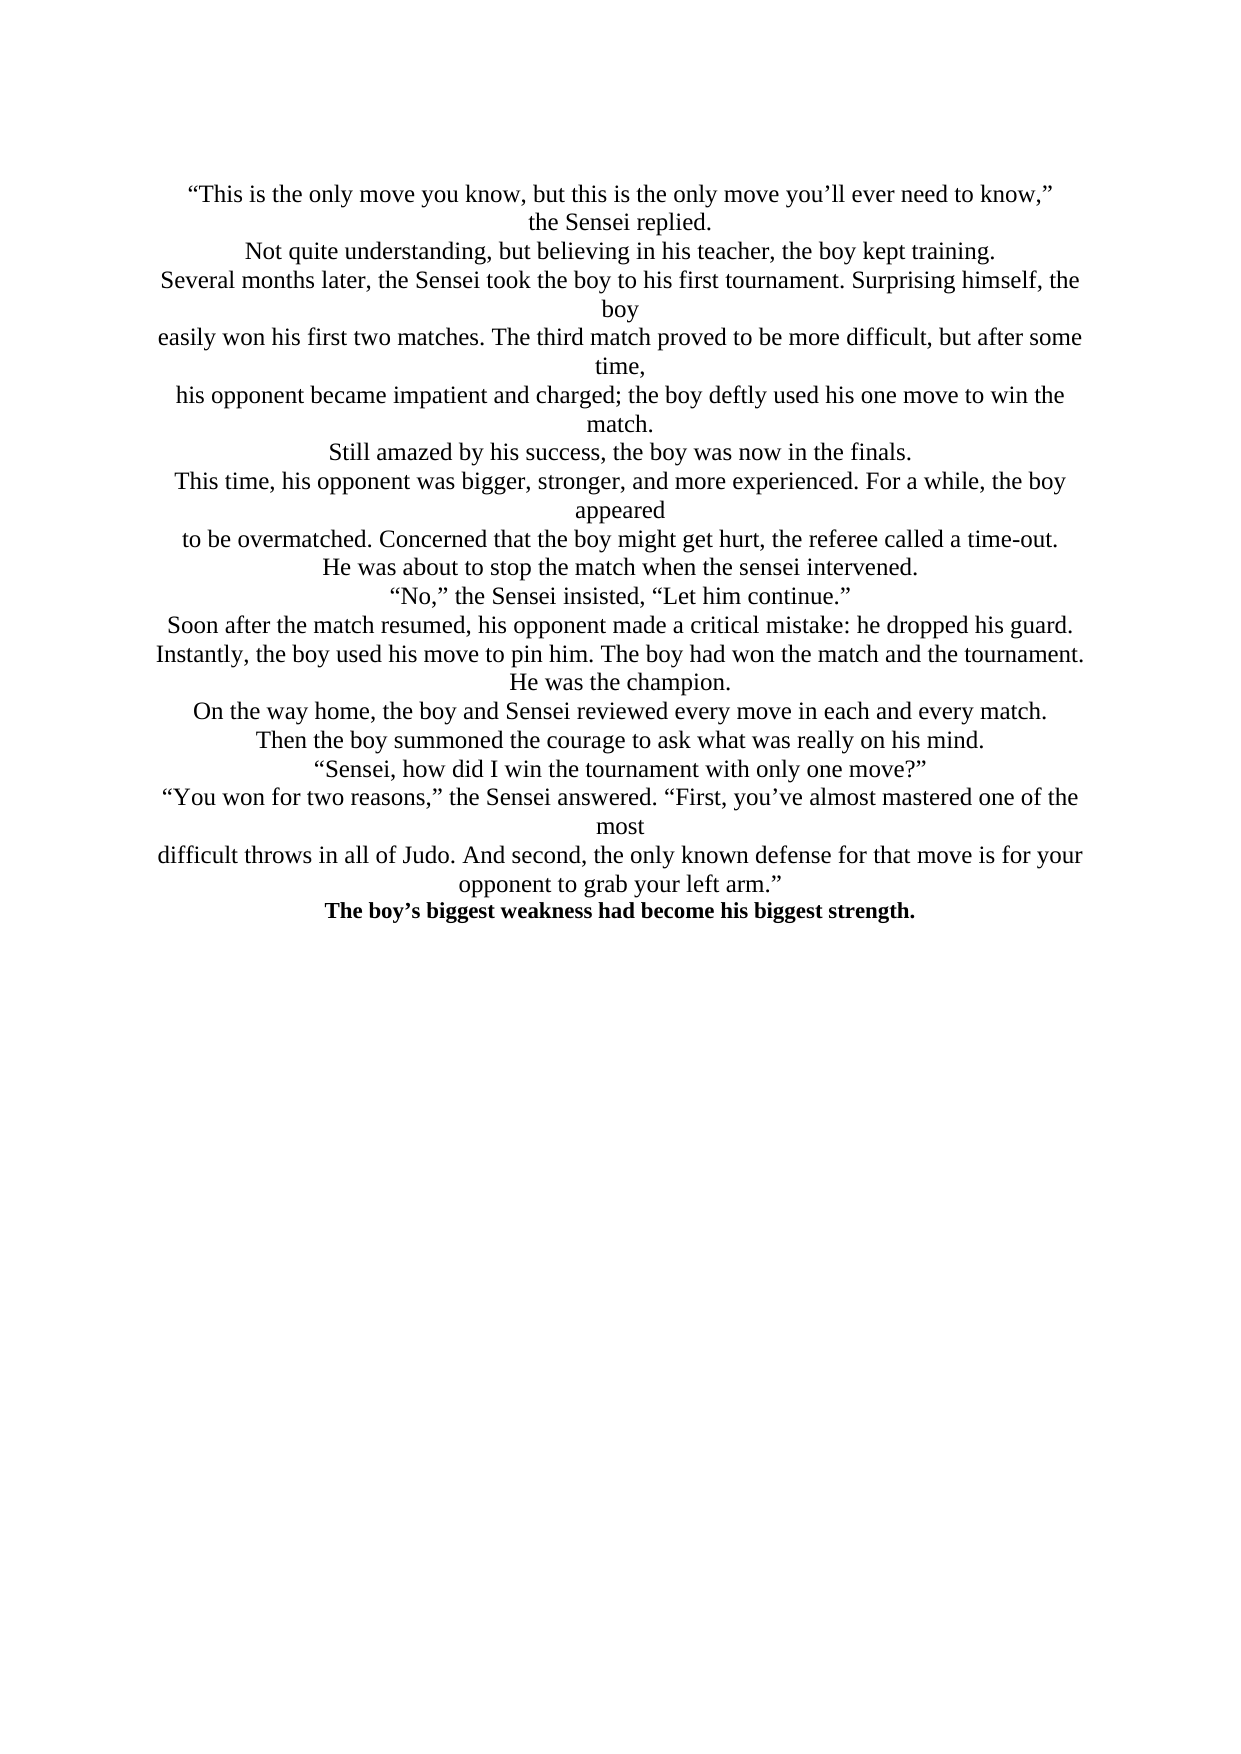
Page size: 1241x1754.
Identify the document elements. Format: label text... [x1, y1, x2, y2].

text his opponent became impatient and charged; the boy deftly used his one move to win the match. [150, 380, 1090, 437]
text Not quite understanding, but believing in his teacher, the boy kept training. [150, 236, 1090, 265]
text difficult throws in all of Judo. And second, the only known defense for that move is for your [150, 840, 1090, 869]
text the Sensei replied. [150, 207, 1090, 236]
text Soon after the match resumed, his opponent made a critical mistake: he dropped his guard. [150, 610, 1090, 639]
text He was about to stop the match when the sensei intervened. [150, 552, 1090, 581]
text Then the boy summoned the courage to ask what was really on his mind. [150, 725, 1090, 754]
text “No,” the Sensei insisted, “Let him continue.” [150, 581, 1090, 610]
text to be overmatched. Concerned that the boy might get hurt, the referee called a time-out. [150, 524, 1090, 552]
text easily won his first two matches. The third match proved to be more difficult, but after some time, [150, 322, 1090, 380]
text Instantly, the boy used his move to pin him. The boy had won the match and the tournament. [150, 639, 1090, 667]
text Several months later, the Sensei took the boy to his first tournament. Surprising himself, the boy [150, 265, 1090, 322]
text opponent to grab your left arm.” [150, 869, 1090, 897]
text On the way home, the boy and Sensei reviewed every move in each and every match. [150, 696, 1090, 725]
text He was the champion. [150, 667, 1090, 696]
text “This is the only move you know, but this is the only move you’ll ever need to know,” [150, 179, 1090, 207]
text Still amazed by his success, the boy was now in the finals. [150, 437, 1090, 466]
text This time, his opponent was bigger, stronger, and more experienced. For a while, the boy appeared [150, 466, 1090, 524]
text “You won for two reasons,” the Sensei answered. “First, you’ve almost mastered one of the most [150, 782, 1090, 840]
text “Sensei, how did I win the tournament with only one move?” [150, 754, 1090, 782]
text The boy’s biggest weakness had become his biggest strength. [150, 897, 1090, 924]
